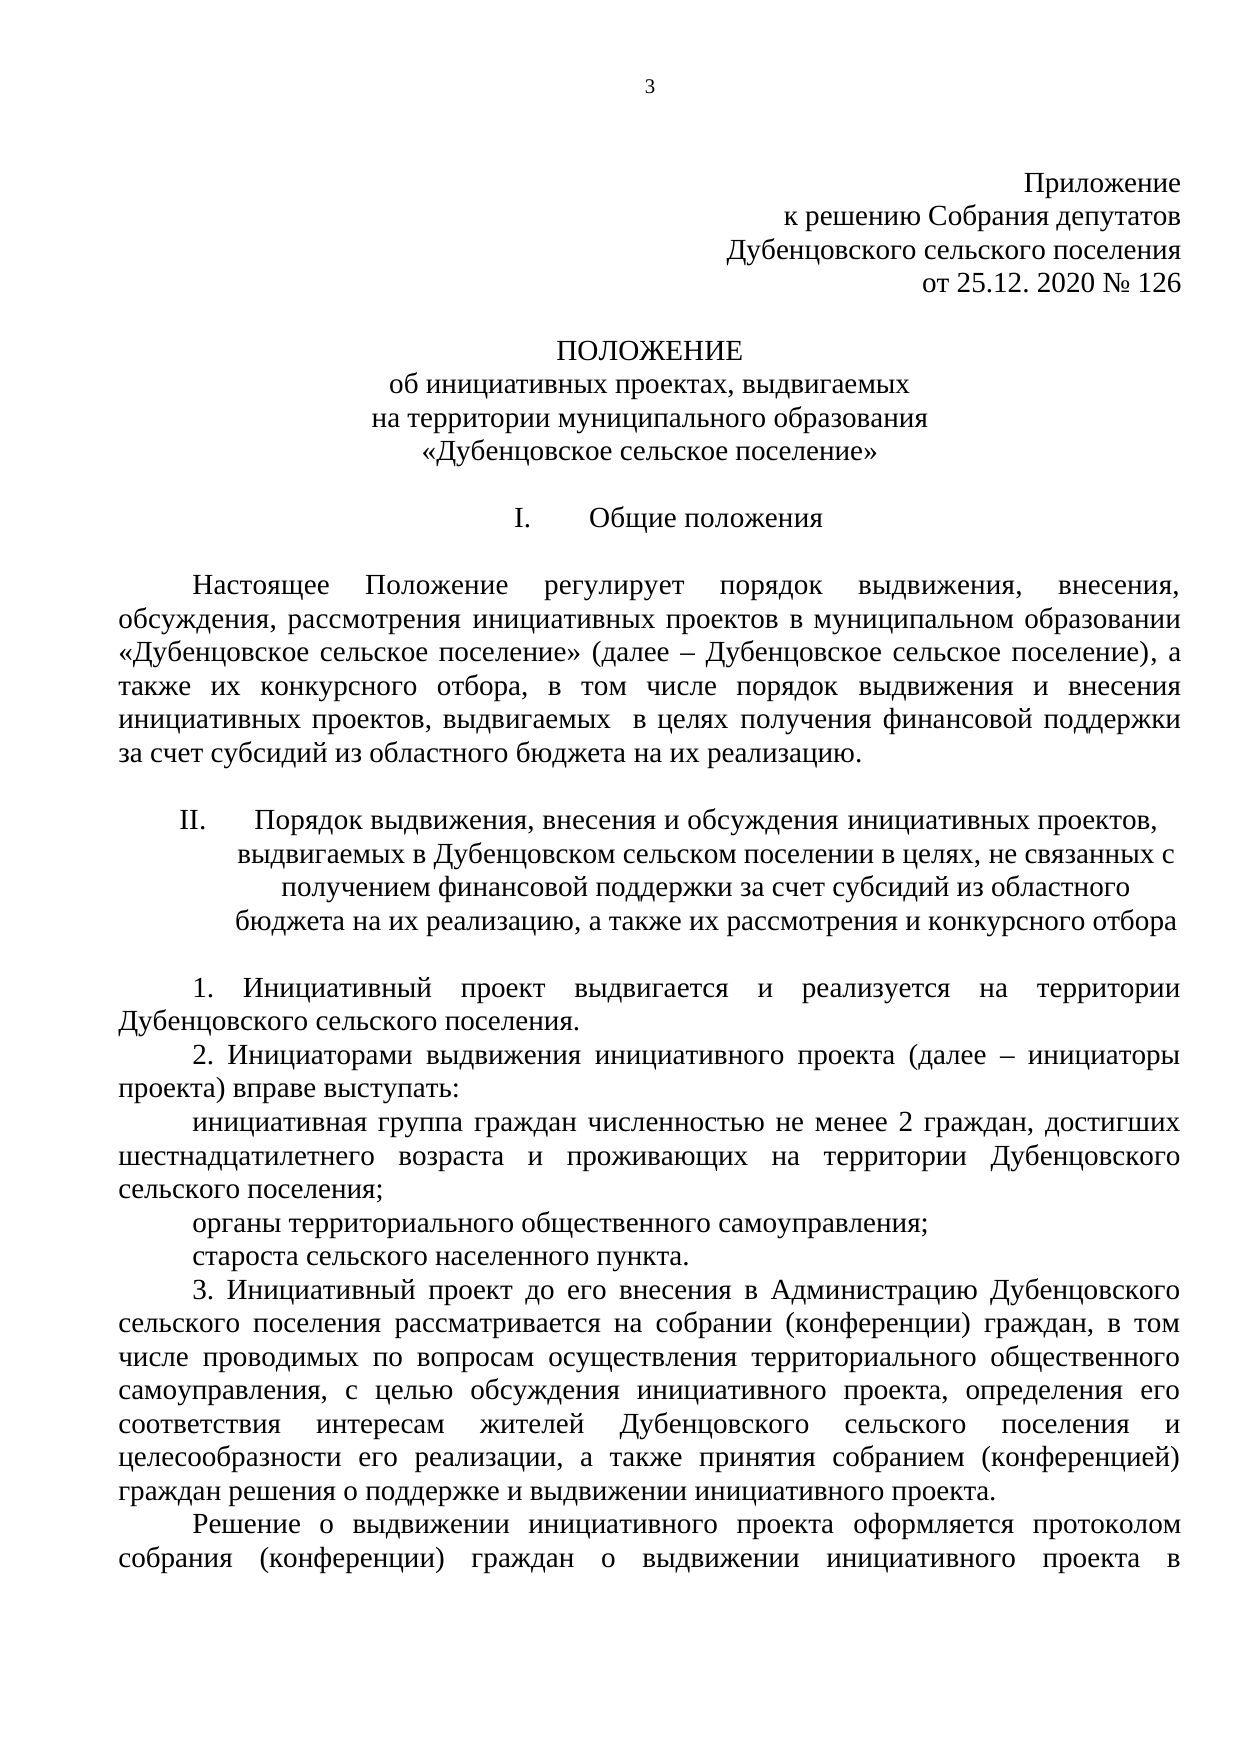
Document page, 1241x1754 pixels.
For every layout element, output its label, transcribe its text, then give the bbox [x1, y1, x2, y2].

text органы территориального общественного самоуправления; [118, 1205, 1181, 1238]
text ПОЛОЖЕНИЕ [118, 333, 1181, 366]
text Настоящее Положение регулирует порядок выдвижения, внесения, обсуждения, рассмотрения инициативных проектов в муниципальном образовании «Дубенцовское сельское поселение» (далее – Дубенцовское сельское поселение), а также их конкурсного отбора, в том числе порядок выдвижения и внесения инициативных проектов, выдвигаемых в целях получения финансовой поддержки за счет субсидий из областного бюджета на их реализацию. [118, 567, 1181, 769]
text 2. Инициаторами выдвижения инициативного проекта (далее – инициаторы проекта) вправе выступать: [118, 1037, 1181, 1104]
text Дубенцовского сельского поселения [118, 232, 1181, 266]
text от 25.12. 2020 № 126 [118, 266, 1181, 299]
list Общие положения [156, 500, 1181, 534]
list Порядок выдвижения, внесения и обсуждения инициативных проектов, выдвигаемых в Дубенцовском сельском поселении в целях, не связанных с получением финансовой поддержки за счет субсидий из областного бюджета на их реализацию, а также их рассмотрения и конкурсного отбора [156, 802, 1181, 936]
text 1. Инициативный проект выдвигается и реализуется на территории Дубенцовского сельского поселения. [118, 970, 1181, 1037]
text инициативная группа граждан численностью не менее 2 граждан, достигших шестнадцатилетнего возраста и проживающих на территории Дубенцовского сельского поселения; [118, 1104, 1181, 1205]
text Приложение [118, 165, 1181, 198]
text к решению Собрания депутатов [118, 198, 1181, 232]
text об инициативных проектах, выдвигаемых [118, 366, 1181, 400]
text на территории муниципального образования [118, 400, 1181, 433]
text староста сельского населенного пункта. [118, 1238, 1181, 1272]
text 3. Инициативный проект до его внесения в Администрацию Дубенцовского сельского поселения рассматривается на собрании (конференции) граждан, в том числе проводимых по вопросам осуществления территориального общественного самоуправления, с целью обсуждения инициативного проекта, определения его соответствия интересам жителей Дубенцовского сельского поселения и целесообразности его реализации, а также принятия собранием (конференцией) граждан решения о поддержке и выдвижении инициативного проекта. [118, 1272, 1181, 1507]
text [118, 1507, 1181, 1574]
text «Дубенцовское сельское поселение» [118, 433, 1181, 467]
